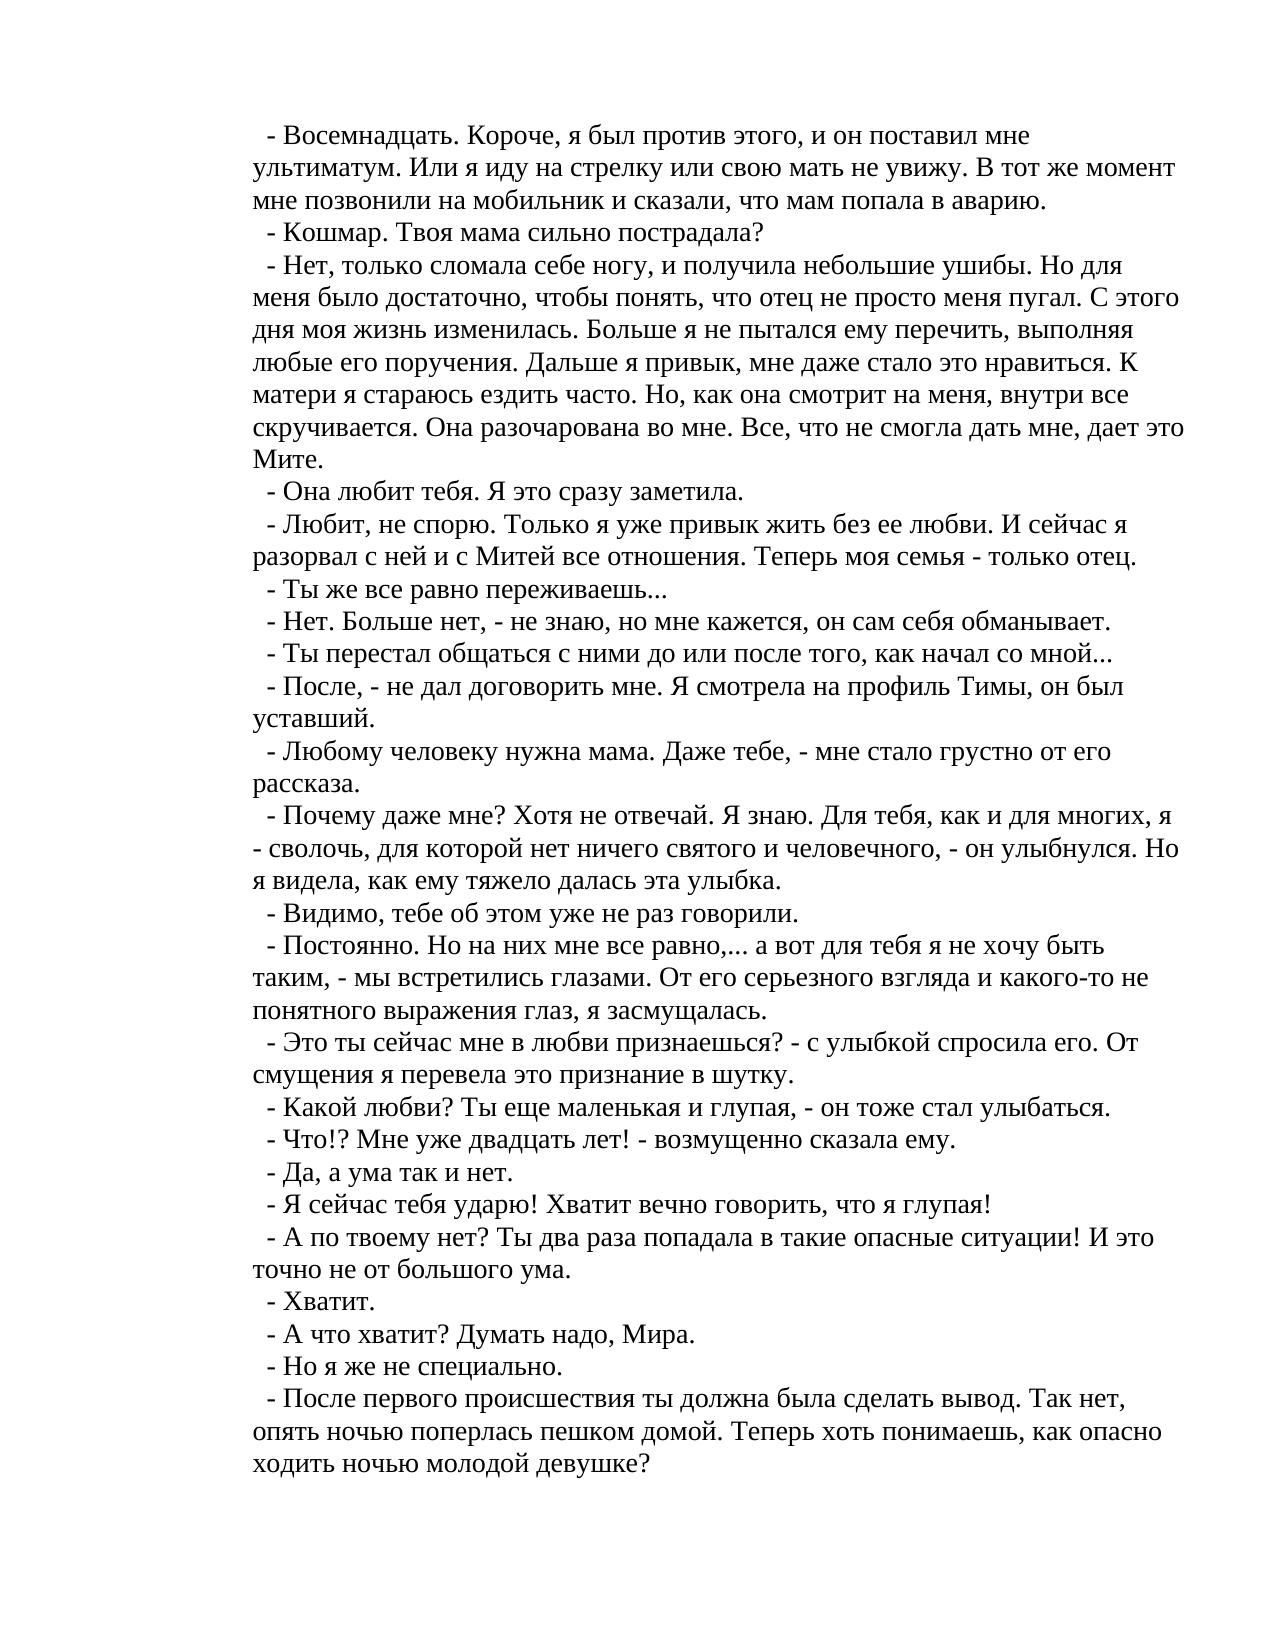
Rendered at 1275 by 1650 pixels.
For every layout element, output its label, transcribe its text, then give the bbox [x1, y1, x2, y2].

text - Нет. Больше нет, - не знаю, но мне кажется, он сам себя обманывает. [252, 604, 1186, 636]
text - Любому человеку нужна мама. Даже тебе, - мне стало грустно от его рассказа. [252, 734, 1186, 798]
text - Ты же все равно переживаешь... [252, 572, 1186, 604]
text - Но я же не специально. [252, 1349, 1186, 1382]
text - Восемнадцать. Короче, я был против этого, и он поставил мне ультиматум. Или я иду на стрелку или свою мать не увижу. В тот же момент мне позвонили на мобильник и сказали, что мам попала в аварию. [252, 118, 1186, 215]
text - Что!? Мне уже двадцать лет! - возмущенно сказала ему. [252, 1122, 1186, 1155]
text - Ты перестал общаться с ними до или после того, как начал со мной... [252, 636, 1186, 669]
text - Видимо, тебе об этом уже не раз говорили. [252, 896, 1186, 928]
text - Это ты сейчас мне в любви признаешься? - с улыбкой спросила его. От смущения я перевела это признание в шутку. [252, 1025, 1186, 1090]
text - Любит, не спорю. Только я уже привык жить без ее любви. И сейчас я разорвал с ней и с Митей все отношения. Теперь моя семья - только отец. [252, 507, 1186, 572]
text - После первого происшествия ты должна была сделать вывод. Так нет, опять ночью поперлась пешком домой. Теперь хоть понимаешь, как опасно ходить ночью молодой девушке? [252, 1382, 1186, 1479]
text - Она любит тебя. Я это сразу заметила. [252, 474, 1186, 507]
text - А по твоему нет? Ты два раза попадала в такие опасные ситуации! И это точно не от большого ума. [252, 1219, 1186, 1284]
text - Какой любви? Ты еще маленькая и глупая, - он тоже стал улыбаться. [252, 1090, 1186, 1122]
text - После, - не дал договорить мне. Я смотрела на профиль Тимы, он был уставший. [252, 669, 1186, 734]
text - А что хватит? Думать надо, Мира. [252, 1317, 1186, 1349]
text - Я сейчас тебя ударю! Хватит вечно говорить, что я глупая! [252, 1187, 1186, 1219]
text - Почему даже мне? Хотя не отвечай. Я знаю. Для тебя, как и для многих, я - сволочь, для которой нет ничего святого и человечного, - он улыбнулся. Но я видела, как ему тяжело далась эта улыбка. [252, 798, 1186, 896]
text - Нет, только сломала себе ногу, и получила небольшие ушибы. Но для меня было достаточно, чтобы понять, что отец не просто меня пугал. С этого дня моя жизнь изменилась. Больше я не пытался ему перечить, выполняя любые его поручения. Дальше я привык, мне даже стало это нравиться. К матери я стараюсь ездить часто. Но, как она смотрит на меня, внутри все скручивается. Она разочарована во мне. Все, что не смогла дать мне, дает это Мите. [252, 248, 1186, 474]
text - Да, а ума так и нет. [252, 1155, 1186, 1187]
text - Постоянно. Но на них мне все равно,... а вот для тебя я не хочу быть таким, - мы встретились глазами. От его серьезного взгляда и какого-то не понятного выражения глаз, я засмущалась. [252, 928, 1186, 1025]
text - Кошмар. Твоя мама сильно пострадала? [252, 215, 1186, 248]
text - Хватит. [252, 1284, 1186, 1317]
